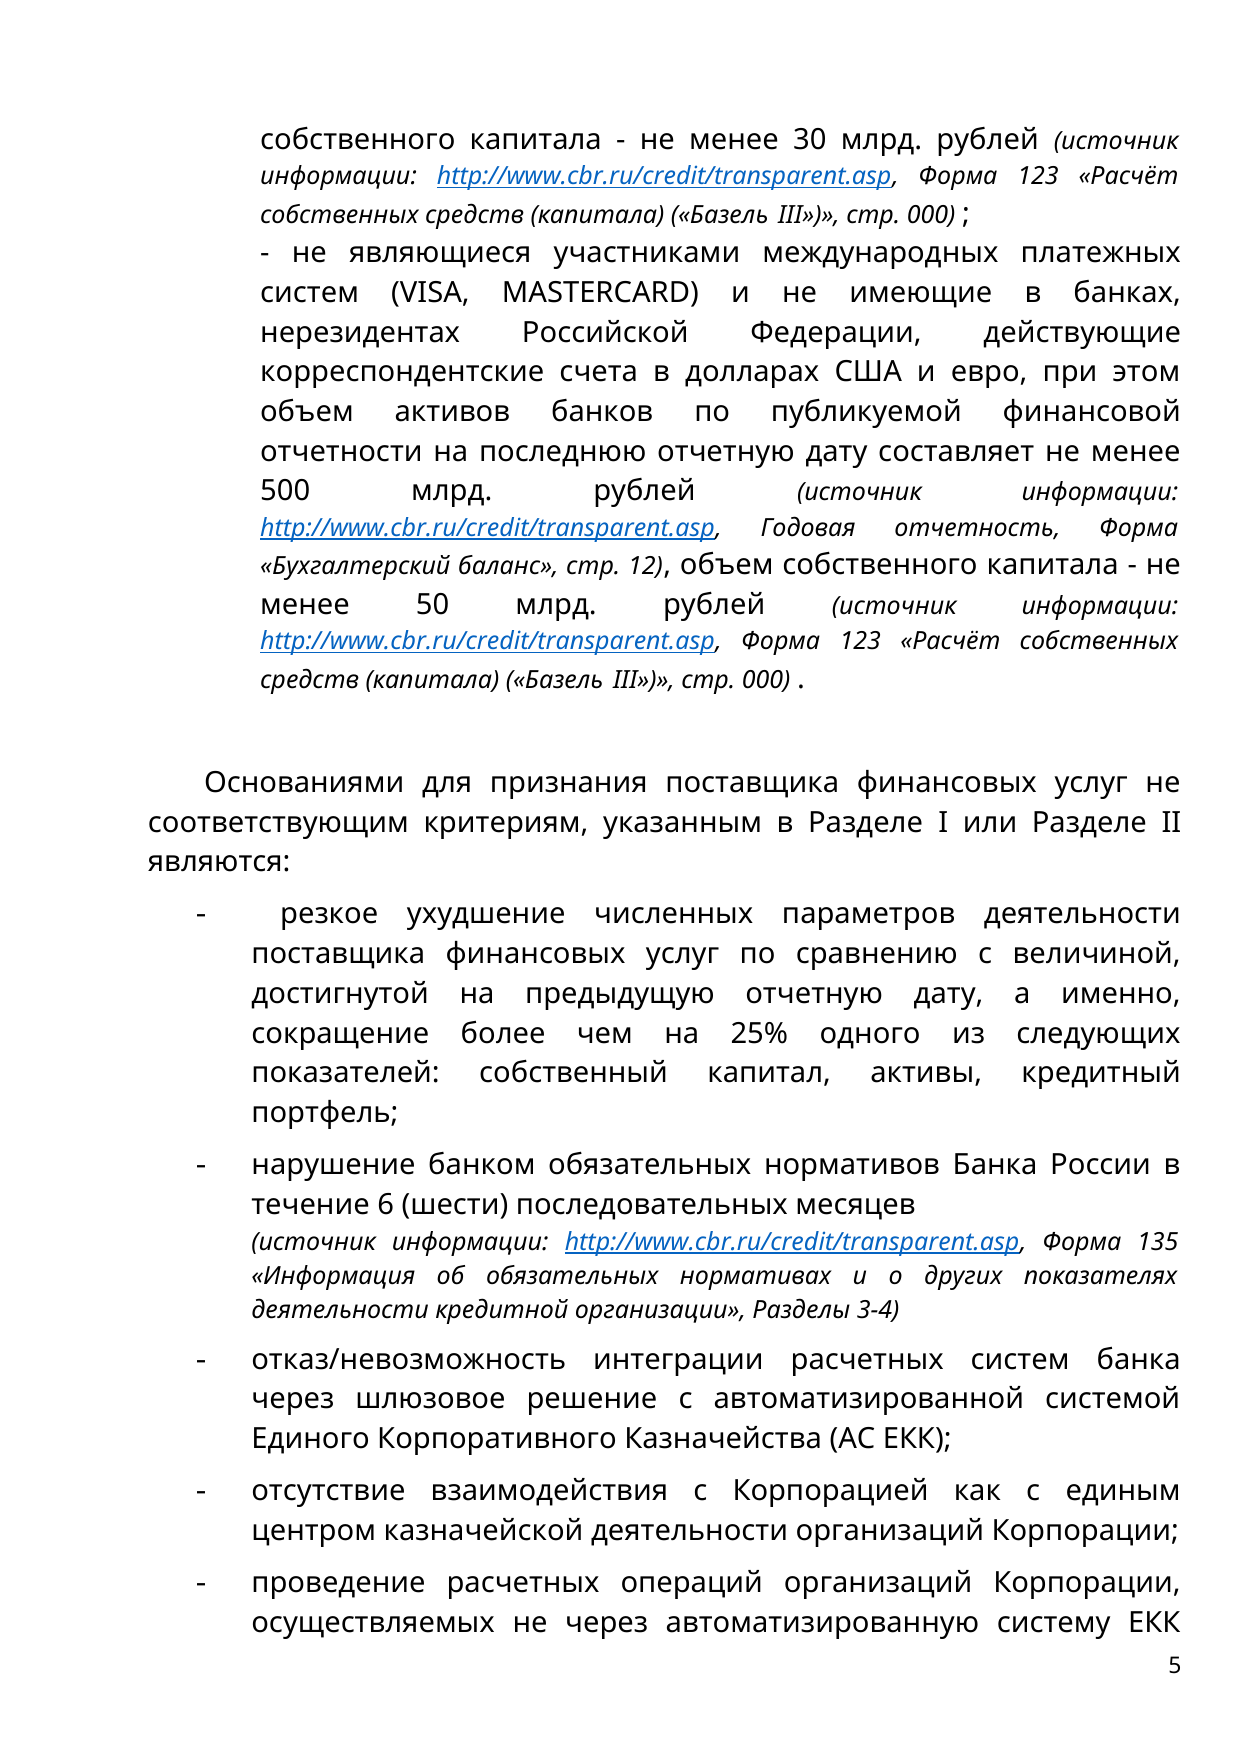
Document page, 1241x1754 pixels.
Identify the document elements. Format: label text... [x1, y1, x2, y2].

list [192, 1562, 1181, 1641]
text - не являющиеся участниками международных платежных систем (VISA, MASTERCARD) и не имеющие в банках, нерезидентах Российской Федерации, действующие корреспондентские счета в долларах США и евро, при этом объем активов банков по публикуемой финансовой отчетности на последнюю отчетную дату составляет не менее 500 млрд. рублей (источник информации: http://www.cbr.ru/credit/transparent.asp, Годовая отчетность, Форма «Бухгалтерский баланс», стр. 12), объем собственного капитала - не менее 50 млрд. рублей (источник информации: http://www.cbr.ru/credit/transparent.asp, Форма 123 «Расчёт собственных средств (капитала) («Базель III»)», стр. 000) . [260, 232, 1181, 697]
list нарушение банком обязательных нормативов Банка России в течение 6 (шести) последовательных месяцев [192, 1144, 1181, 1223]
text (источник информации: http://www.cbr.ru/credit/transparent.asp, Форма 135 «Информация об обязательных нормативах и о других показателях деятельности кредитной организации», Разделы 3-4) [251, 1223, 1181, 1325]
list отказ/невозможность интеграции расчетных систем банка через шлюзовое решение с автоматизированной системой Единого Корпоративного Казначейства (АС ЕКК); [192, 1338, 1181, 1457]
list резкое ухудшение численных параметров деятельности поставщика финансовых услуг по сравнению с величиной, достигнутой на предыдущую отчетную дату, а именно, сокращение более чем на 25% одного из следующих показателей: собственный капитал, активы, кредитный портфель; [192, 893, 1181, 1131]
text Основаниями для признания поставщика финансовых услуг не соответствующим критериям, указанным в Разделе I или Разделе II являются: [148, 761, 1181, 880]
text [260, 118, 1181, 232]
list отсутствие взаимодействия с Корпорацией как с единым центром казначейской деятельности организаций Корпорации; [192, 1470, 1181, 1549]
